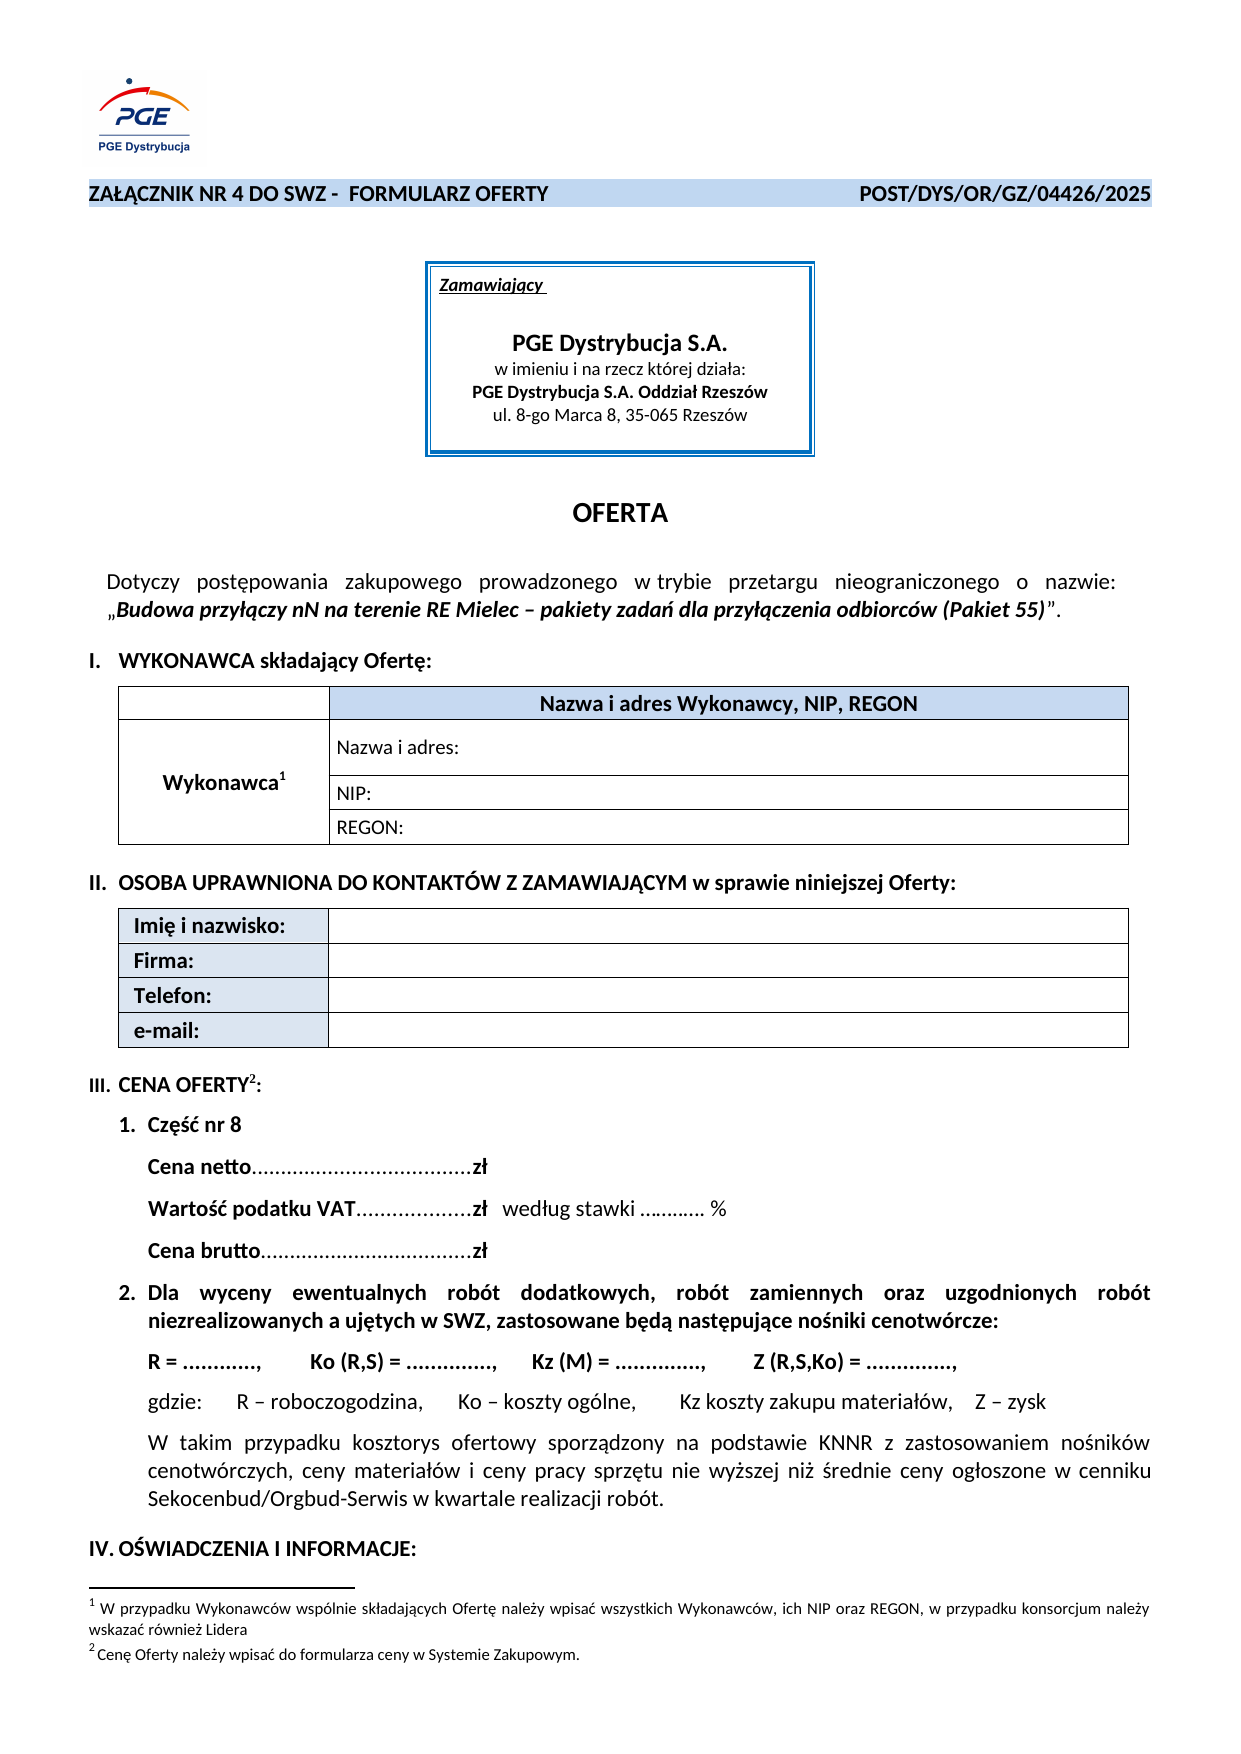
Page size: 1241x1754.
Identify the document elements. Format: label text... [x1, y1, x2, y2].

table_cell REGON: [330, 810, 1128, 844]
table_cell e-mail: [119, 1013, 328, 1047]
text OSOBA UPRAWNIONA DO KONTAKTÓW Z ZAMAWIAJĄCYM w sprawie niniejszej Oferty: [89, 870, 1152, 895]
text Cena brutto zł [148, 1236, 1152, 1264]
table_cell [329, 1013, 1128, 1047]
table_header [119, 687, 329, 719]
text Wartość podatku VAT zł według stawki ……..…. % [148, 1194, 1152, 1222]
text R = ............, Ko (R,S) = .............., Kz (M) = .............., Z (R,S,Ko) = .............., [148, 1347, 1152, 1375]
table_cell Wykonawca [119, 720, 329, 844]
subtitle OFERTA [89, 494, 1152, 530]
text Dla wyceny ewentualnych robót dodatkowych, robót zamiennych oraz uzgodnionych robót niezrealizowanych a ujętych w SWZ, zastosowane będą następujące nośniki cenotwórcze: [118, 1278, 1152, 1334]
text W takim przypadku kosztorys ofertowy sporządzony na podstawie KNNR z zastosowaniem nośników cenotwórczych, ceny materiałów i ceny pracy sprzętu nie wyższej niż średnie ceny ogłoszone w cenniku Sekocenbud/Orgbud-Serwis w kwartale realizacji robót. [148, 1428, 1152, 1512]
table_header Zamawiający PGE Dystrybucja S.A. w imieniu i na rzecz której działa: PGE Dystrybucja S.A. Oddział Rzeszów ul. 8-go Marca 8, 35-065 Rzeszów [431, 267, 809, 450]
text Dotyczy postępowania zakupowego prowadzonego w trybie przetargu nieograniczonego o nazwie: „Budowa przyłączy nN na terenie RE Mielec – pakiety zadań dla przyłączenia odbiorców (Pakiet 55)”. [106, 567, 1134, 623]
table_cell Nazwa i adres: [330, 720, 1128, 774]
table_header Nazwa i adres Wykonawcy, NIP, REGON [330, 687, 1128, 719]
table_cell Firma: [119, 944, 328, 977]
table_cell Telefon: [119, 978, 328, 1012]
text gdzie: R – roboczogodzina, Ko – koszty ogólne, Kz koszty zakupu materiałów, Z – zysk [148, 1387, 1152, 1415]
text Załącznik nr 4 do SWZ - formularz Oferty POST/DYS/OR/GZ/04426/2025 [89, 179, 1152, 207]
table_cell [329, 944, 1128, 977]
picture [82, 70, 207, 167]
text Część nr 8 [118, 1110, 1152, 1138]
text OŚWIADCZENIA I INFORMACJE: [89, 1537, 1152, 1562]
table_header Imię i nazwisko: [119, 909, 328, 942]
table_header [329, 909, 1128, 942]
table_cell NIP: [330, 776, 1128, 809]
text CENA OFERTY: [89, 1073, 1152, 1098]
table_cell [329, 978, 1128, 1012]
text Cena netto zł [148, 1152, 1152, 1180]
text WYKONAWCA składający Ofertę: [89, 648, 1152, 673]
